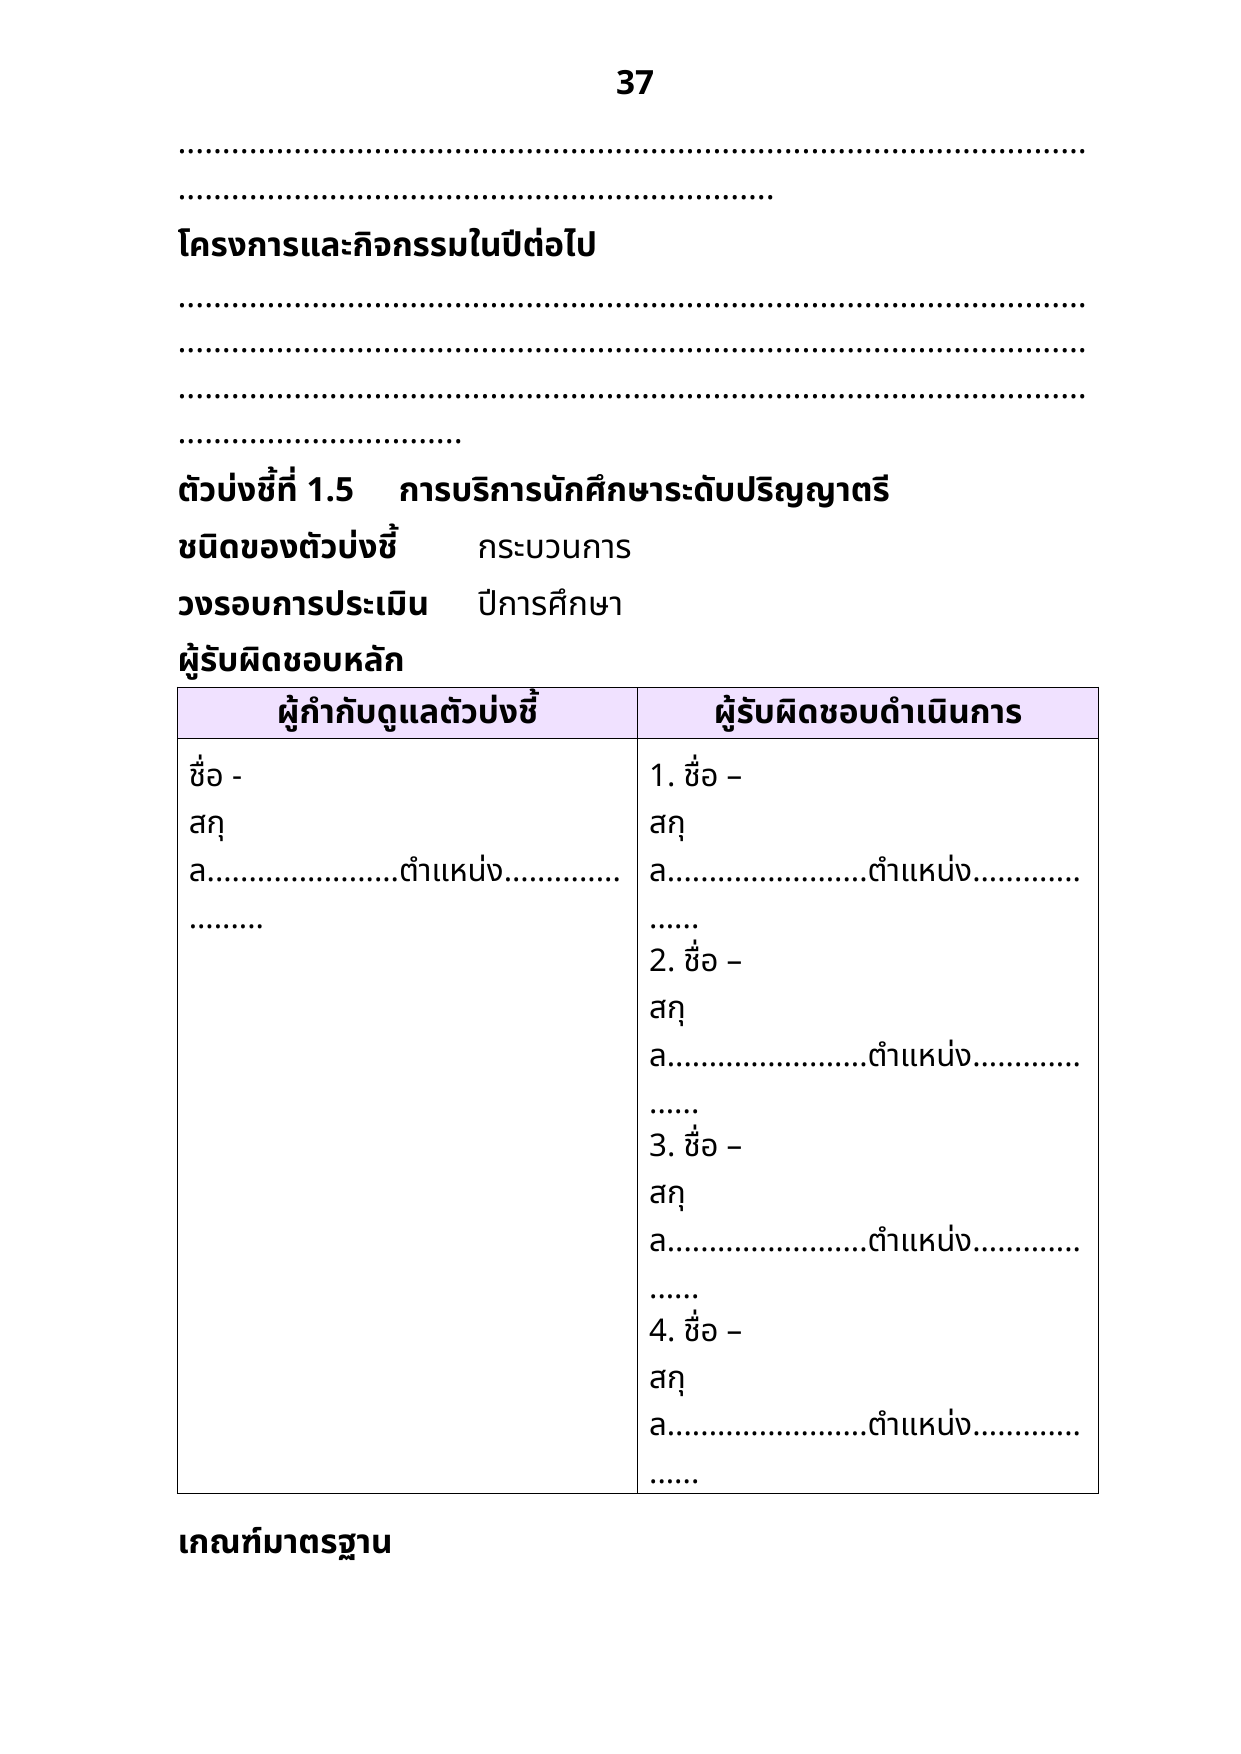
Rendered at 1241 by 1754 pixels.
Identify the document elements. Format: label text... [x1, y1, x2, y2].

table_cell 1. ชื่อ – สกุล........................ตำแหน่ง................... 2. ชื่อ – สกุล........................ตำแหน่ง................... 3. ชื่อ – สกุล........................ตำแหน่ง................... 4. ชื่อ – สกุล........................ตำแหน่ง................... [638, 739, 1098, 1492]
text ชนิดของตัวบ่งชี้ กระบวนการ [177, 523, 1092, 573]
table_header ผู้กำกับดูแลตัวบ่งชี้ [178, 688, 637, 738]
text ตัวบ่งชี้ที่ 1.5 การบริการนักศึกษาระดับปริญญาตรี [177, 466, 1090, 517]
text ผู้รับผิดชอบหลัก [177, 636, 1092, 687]
text วงรอบการประเมิน ปีการศึกษา [177, 579, 1092, 630]
text ......................................................................................................................................................................... [177, 118, 1093, 209]
text เกณฑ์มาตรฐาน [177, 1518, 1092, 1569]
table_cell ชื่อ - สกุล.......................ตำแหน่ง....................... [178, 739, 637, 1492]
table_header ผู้รับผิดชอบดำเนินการ [638, 688, 1098, 738]
text โครงการและกิจกรรมในปีต่อไป [177, 221, 1092, 272]
